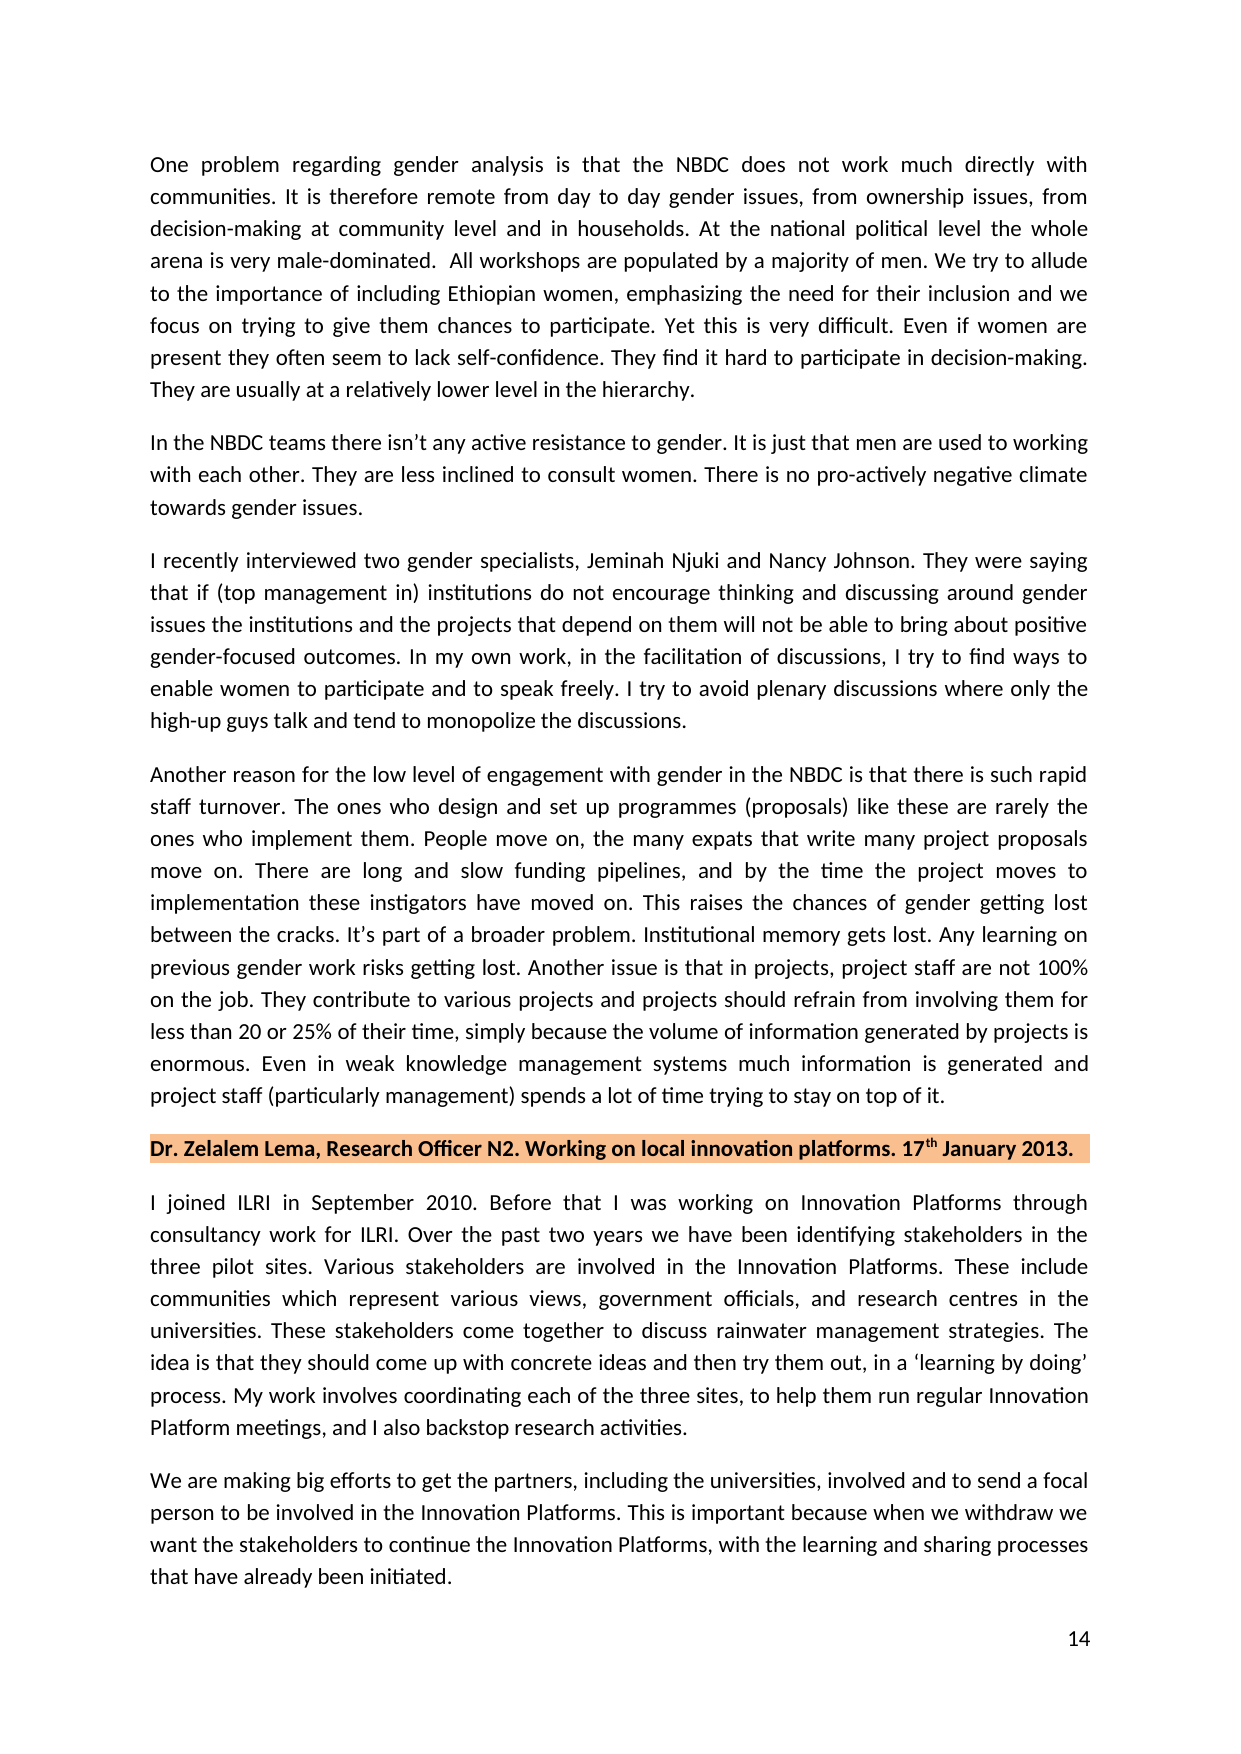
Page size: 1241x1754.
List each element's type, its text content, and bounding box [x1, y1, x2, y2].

text In the NBDC teams there isn’t any active resistance to gender. It is just that men are used to working with each other. They are less inclined to consult women. There is no pro-actively negative climate towards gender issues. [150, 428, 1090, 521]
text Another reason for the low level of engagement with gender in the NBDC is that there is such rapid staff turnover. The ones who design and set up programmes (proposals) like these are rarely the ones who implement them. People move on, the many expats that write many project proposals move on. There are long and slow funding pipelines, and by the time the project moves to implementation these instigators have moved on. This raises the chances of gender getting lost between the cracks. It’s part of a broader problem. Institutional memory gets lost. Any learning on previous gender work risks getting lost. Another issue is that in projects, project staff are not 100% on the job. They contribute to various projects and projects should refrain from involving them for less than 20 or 25% of their time, simply because the volume of information generated by projects is enormous. Even in weak knowledge management systems much information is generated and project staff (particularly management) spends a lot of time trying to stay on top of it. [150, 760, 1090, 1109]
text Dr. Zelalem Lema, Research Officer N2. Working on local innovation platforms. 17th January 2013. [150, 1134, 1090, 1163]
text I joined ILRI in September 2010. Before that I was working on Innovation Platforms through consultancy work for ILRI. Over the past two years we have been identifying stakeholders in the three pilot sites. Various stakeholders are involved in the Innovation Platforms. These include communities which represent various views, government officials, and research centres in the universities. These stakeholders come together to discuss rainwater management strategies. The idea is that they should come up with concrete ideas and then try them out, in a ‘learning by doing’ process. My work involves coordinating each of the three sites, to help them run regular Innovation Platform meetings, and I also backstop research activities. [150, 1188, 1090, 1441]
text One problem regarding gender analysis is that the NBDC does not work much directly with communities. It is therefore remote from day to day gender issues, from ownership issues, from decision-making at community level and in households. At the national political level the whole arena is very male-dominated. All workshops are populated by a majority of men. We try to allude to the importance of including Ethiopian women, emphasizing the need for their inclusion and we focus on trying to give them chances to participate. Yet this is very difficult. Even if women are present they often seem to lack self-confidence. They find it hard to participate in decision-making. They are usually at a relatively lower level in the hierarchy. [150, 150, 1090, 403]
text I recently interviewed two gender specialists, Jeminah Njuki and Nancy Johnson. They were saying that if (top management in) institutions do not encourage thinking and discussing around gender issues the institutions and the projects that depend on them will not be able to bring about positive gender-focused outcomes. In my own work, in the facilitation of discussions, I try to find ways to enable women to participate and to speak freely. I try to avoid plenary discussions where only the high-up guys talk and tend to monopolize the discussions. [150, 546, 1090, 735]
text We are making big efforts to get the partners, including the universities, involved and to send a focal person to be involved in the Innovation Platforms. This is important because when we withdraw we want the stakeholders to continue the Innovation Platforms, with the learning and sharing processes that have already been initiated. [150, 1466, 1090, 1591]
